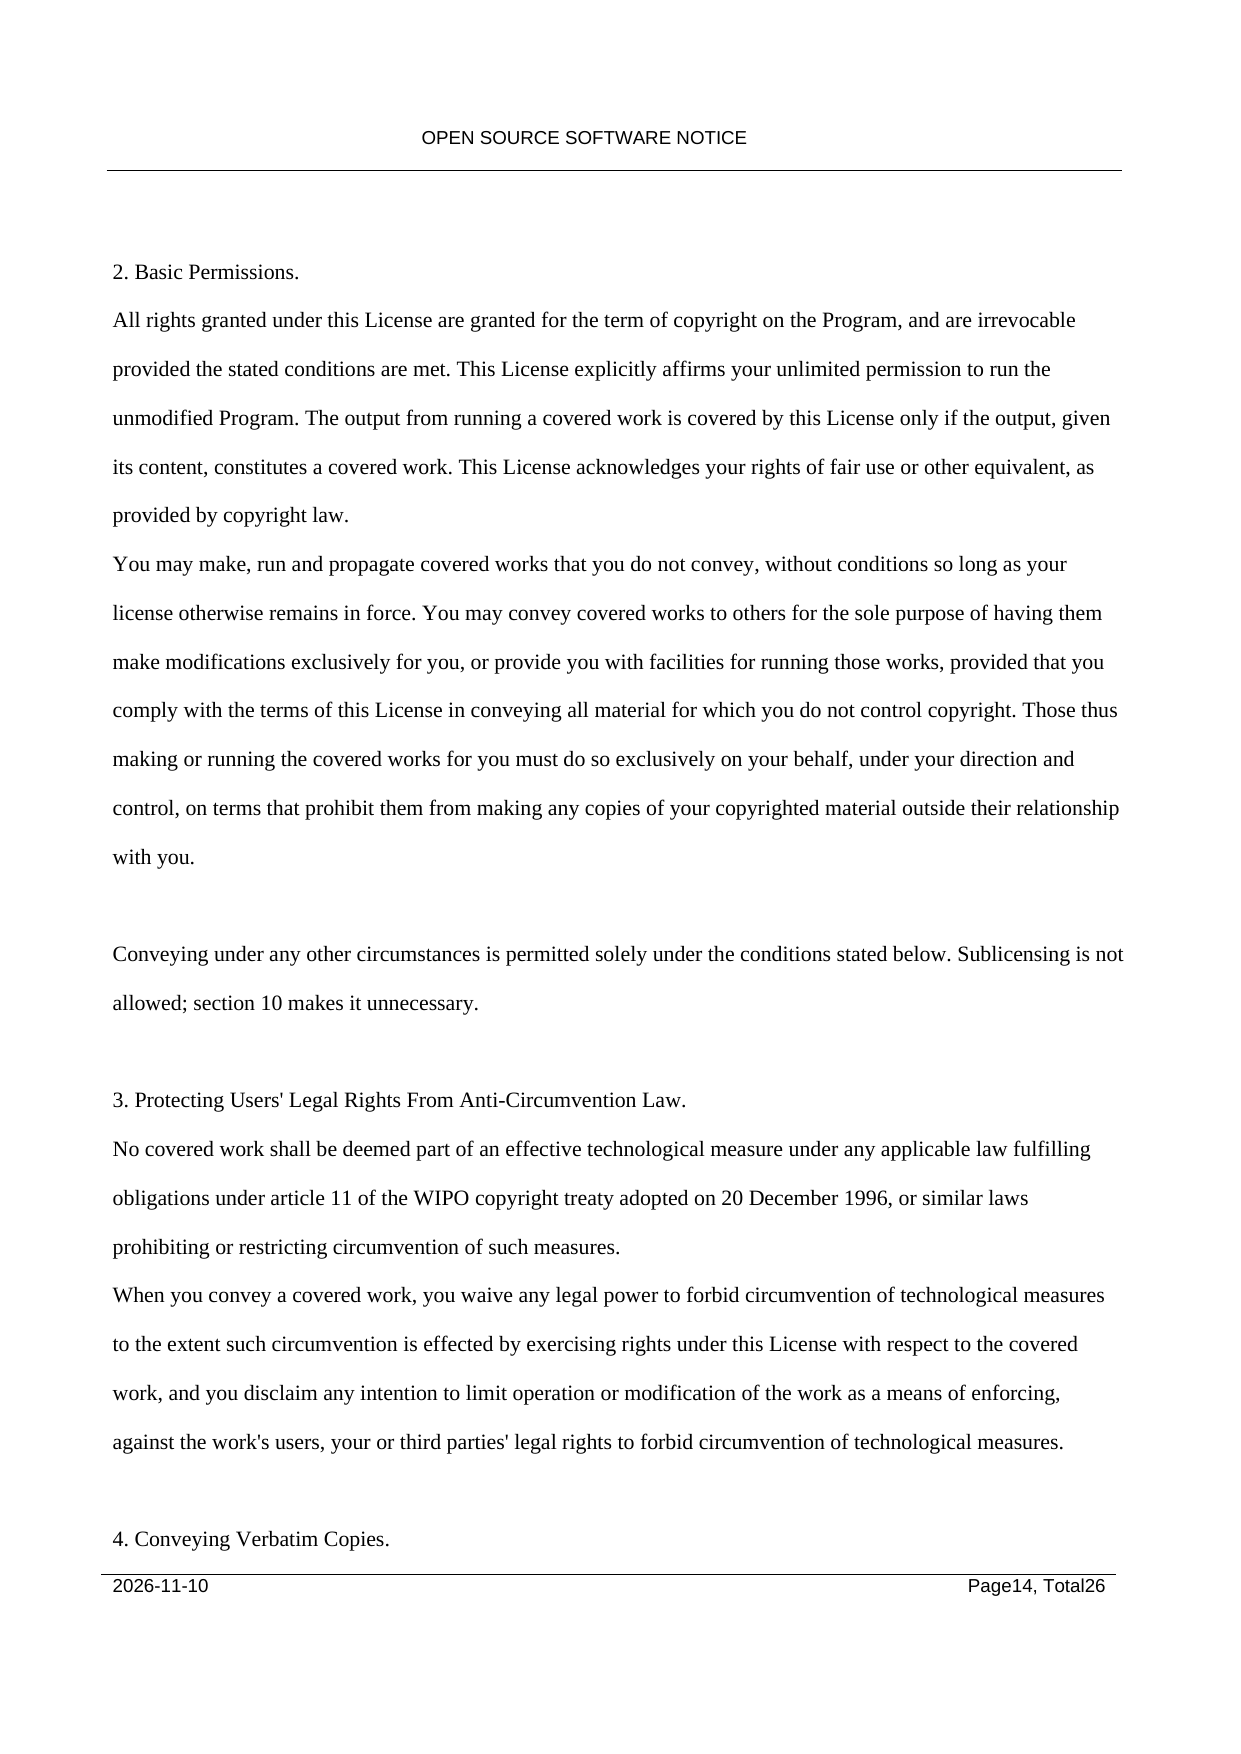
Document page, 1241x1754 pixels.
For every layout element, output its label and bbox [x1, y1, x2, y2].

text [112, 206, 1128, 1555]
